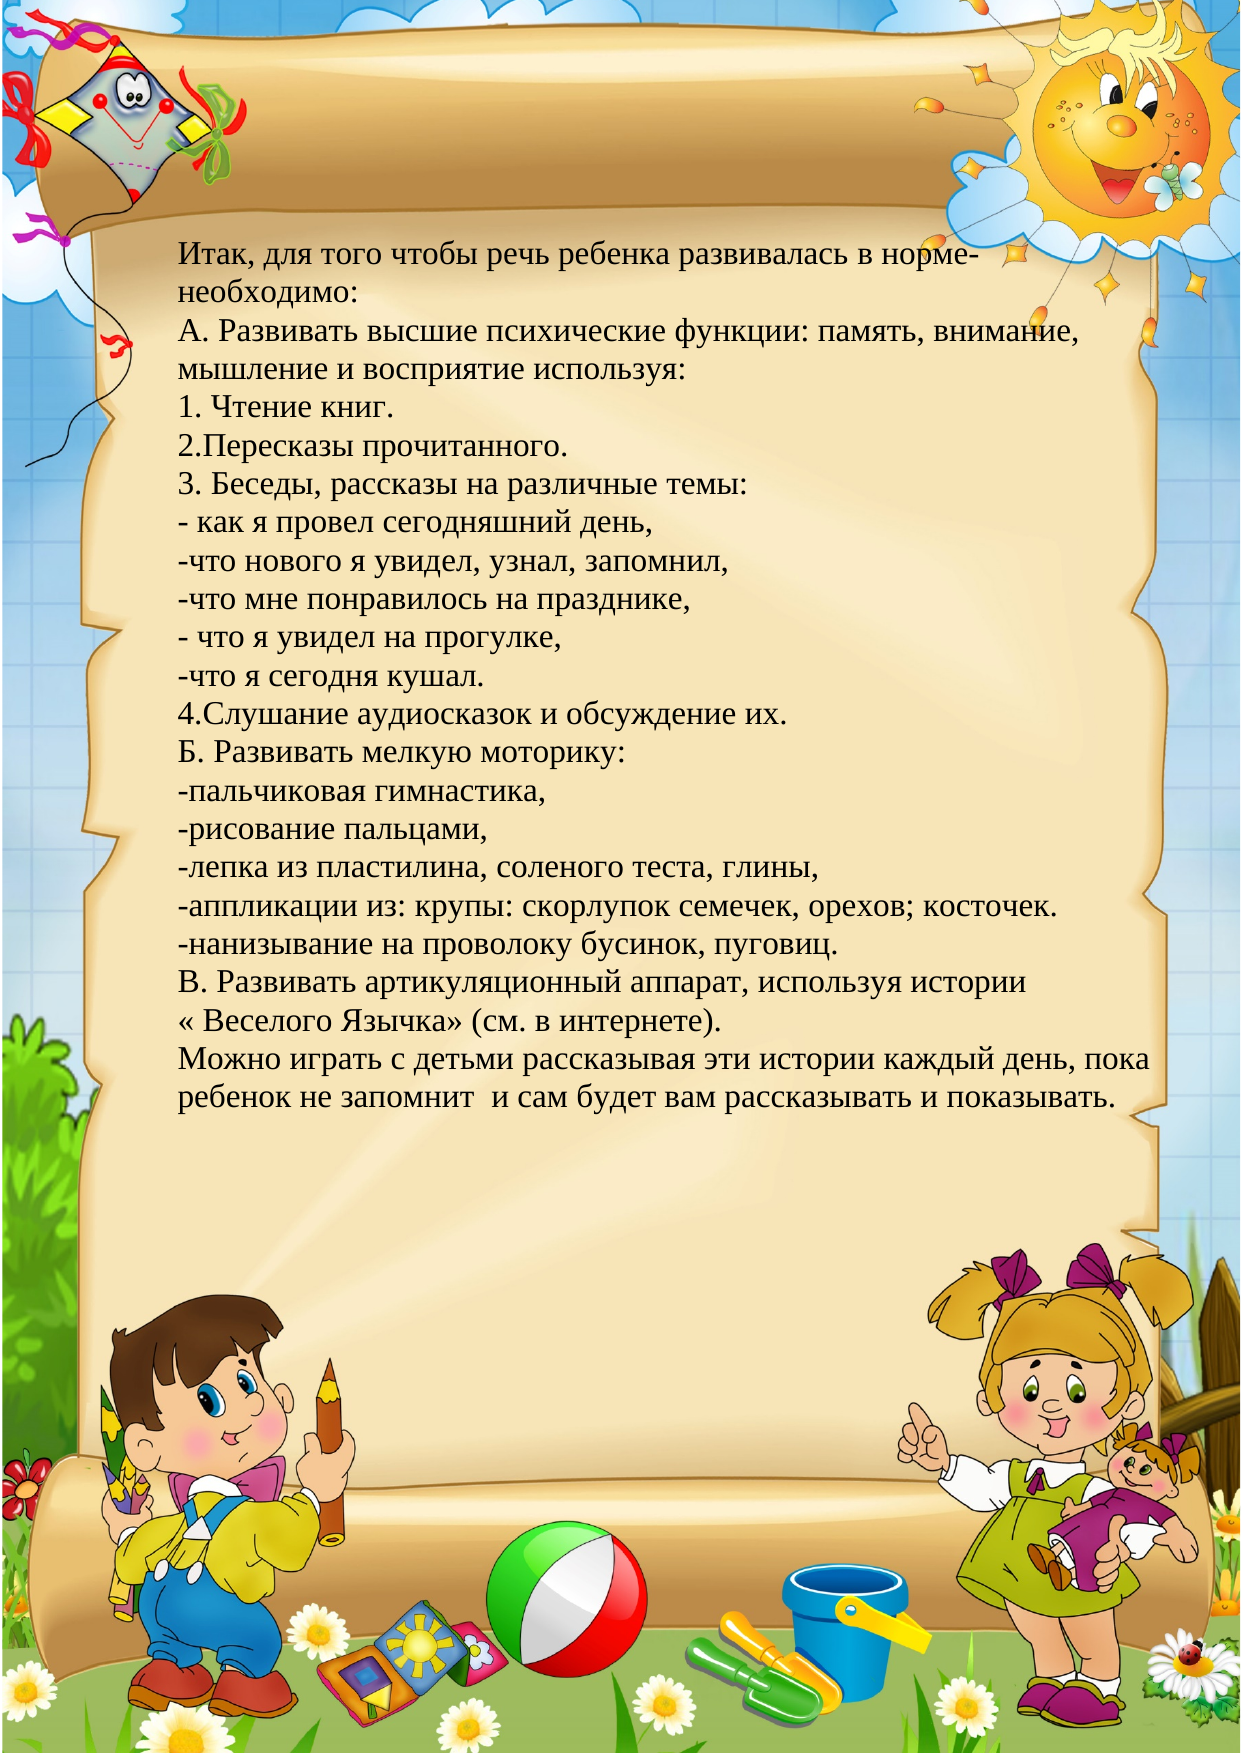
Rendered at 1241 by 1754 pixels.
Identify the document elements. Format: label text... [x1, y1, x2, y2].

text В. Развивать артикуляционный аппарат, используя истории [177, 961, 1152, 1000]
text -пальчиковая гимнастика, [177, 770, 1152, 808]
text -что мне понравилось на празднике, [177, 578, 1152, 616]
text Можно играть с детьми рассказывая эти истории каждый день, пока ребенок не запомнит и сам будет вам рассказывать и показывать. [177, 1038, 1152, 1115]
text 1. Чтение книг. [177, 386, 1152, 425]
text -лепка из пластилина, соленого теста, глины, [177, 846, 1152, 885]
text -что я сегодня кушал. [177, 655, 1152, 693]
text « Веселого Язычка» (см. в интернете). [177, 1000, 1152, 1038]
picture [2, 0, 1241, 1753]
text -рисование пальцами, [177, 808, 1152, 846]
text Итак, для того чтобы речь ребенка развивалась в норме- необходимо: [177, 233, 1152, 310]
text -нанизывание на проволоку бусинок, пуговиц. [177, 923, 1152, 961]
text - как я провел сегодняшний день, [177, 501, 1152, 540]
text -аппликации из: крупы: скорлупок семечек, орехов; косточек. [177, 885, 1152, 923]
text - что я увидел на прогулке, [177, 616, 1152, 655]
text -что нового я увидел, узнал, запомнил, [177, 540, 1152, 578]
text 3. Беседы, рассказы на различные темы: [177, 463, 1152, 501]
text Б. Развивать мелкую моторику: [177, 731, 1152, 770]
text 2.Пересказы прочитанного. [177, 425, 1152, 463]
text 4.Слушание аудиосказок и обсуждение их. [177, 693, 1152, 731]
text А. Развивать высшие психические функции: память, внимание, мышление и восприятие используя: [177, 310, 1152, 386]
